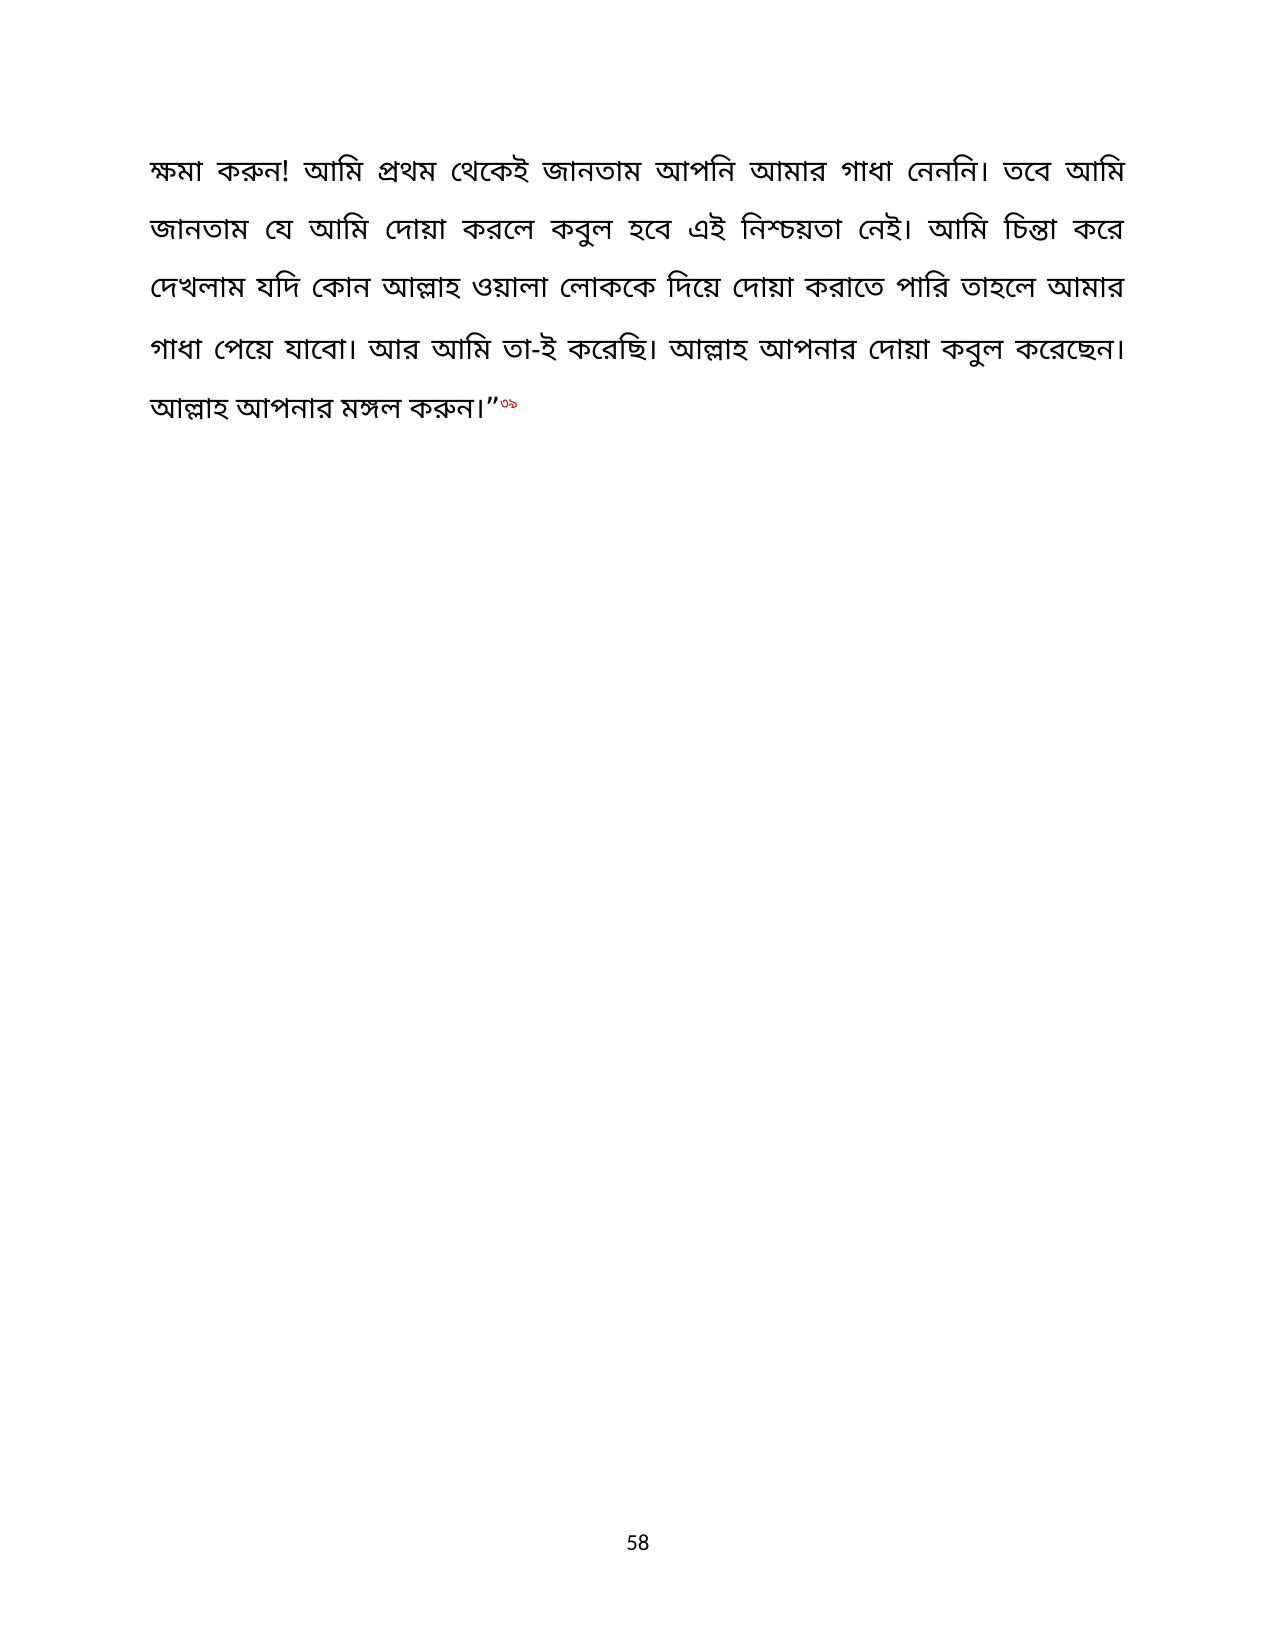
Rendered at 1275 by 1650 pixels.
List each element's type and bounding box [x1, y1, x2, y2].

text [150, 150, 1125, 430]
